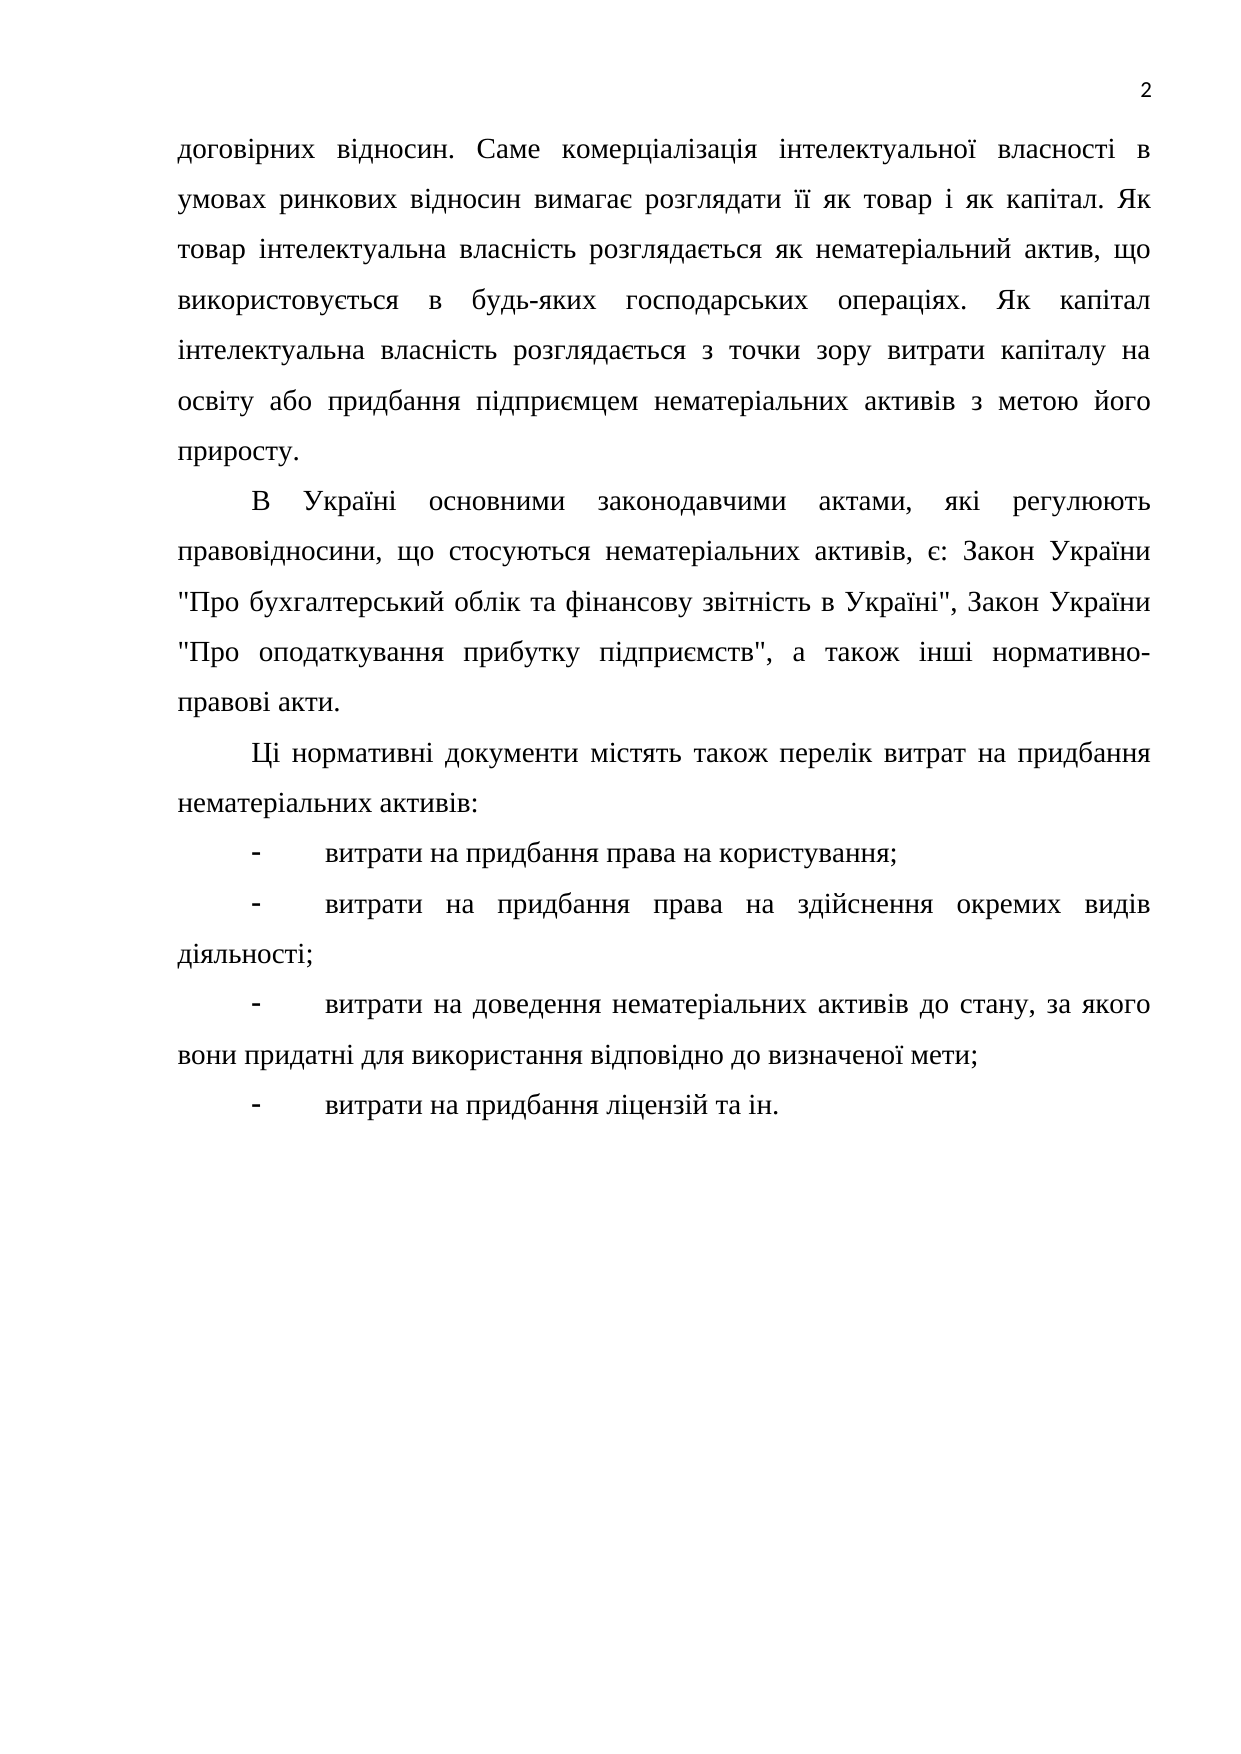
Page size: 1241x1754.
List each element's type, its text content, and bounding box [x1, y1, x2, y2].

list витрати на придбання права на здійснення окремих видів діяльності; [177, 886, 1152, 970]
text В Україні основними законодавчими актами, які регулюють правовідносини, що стосуються нематеріальних активів, є: Закон України "Про бухгалтерський облік та фінансову звітність в Україні", Закон України "Про оподаткування прибутку підприємств", а також інші нормативно-правові акти. [177, 483, 1152, 718]
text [177, 131, 1152, 466]
list витрати на придбання права на користування; [177, 835, 1152, 869]
text Ці нормативні документи містять також перелік витрат на придбання нематеріальних активів: [177, 735, 1152, 819]
list витрати на доведення нематеріальних активів до стану, за якого вони придатні для використання відповідно до визначеної мети; [177, 987, 1152, 1071]
list витрати на придбання ліцензій та ін. [177, 1087, 1152, 1121]
